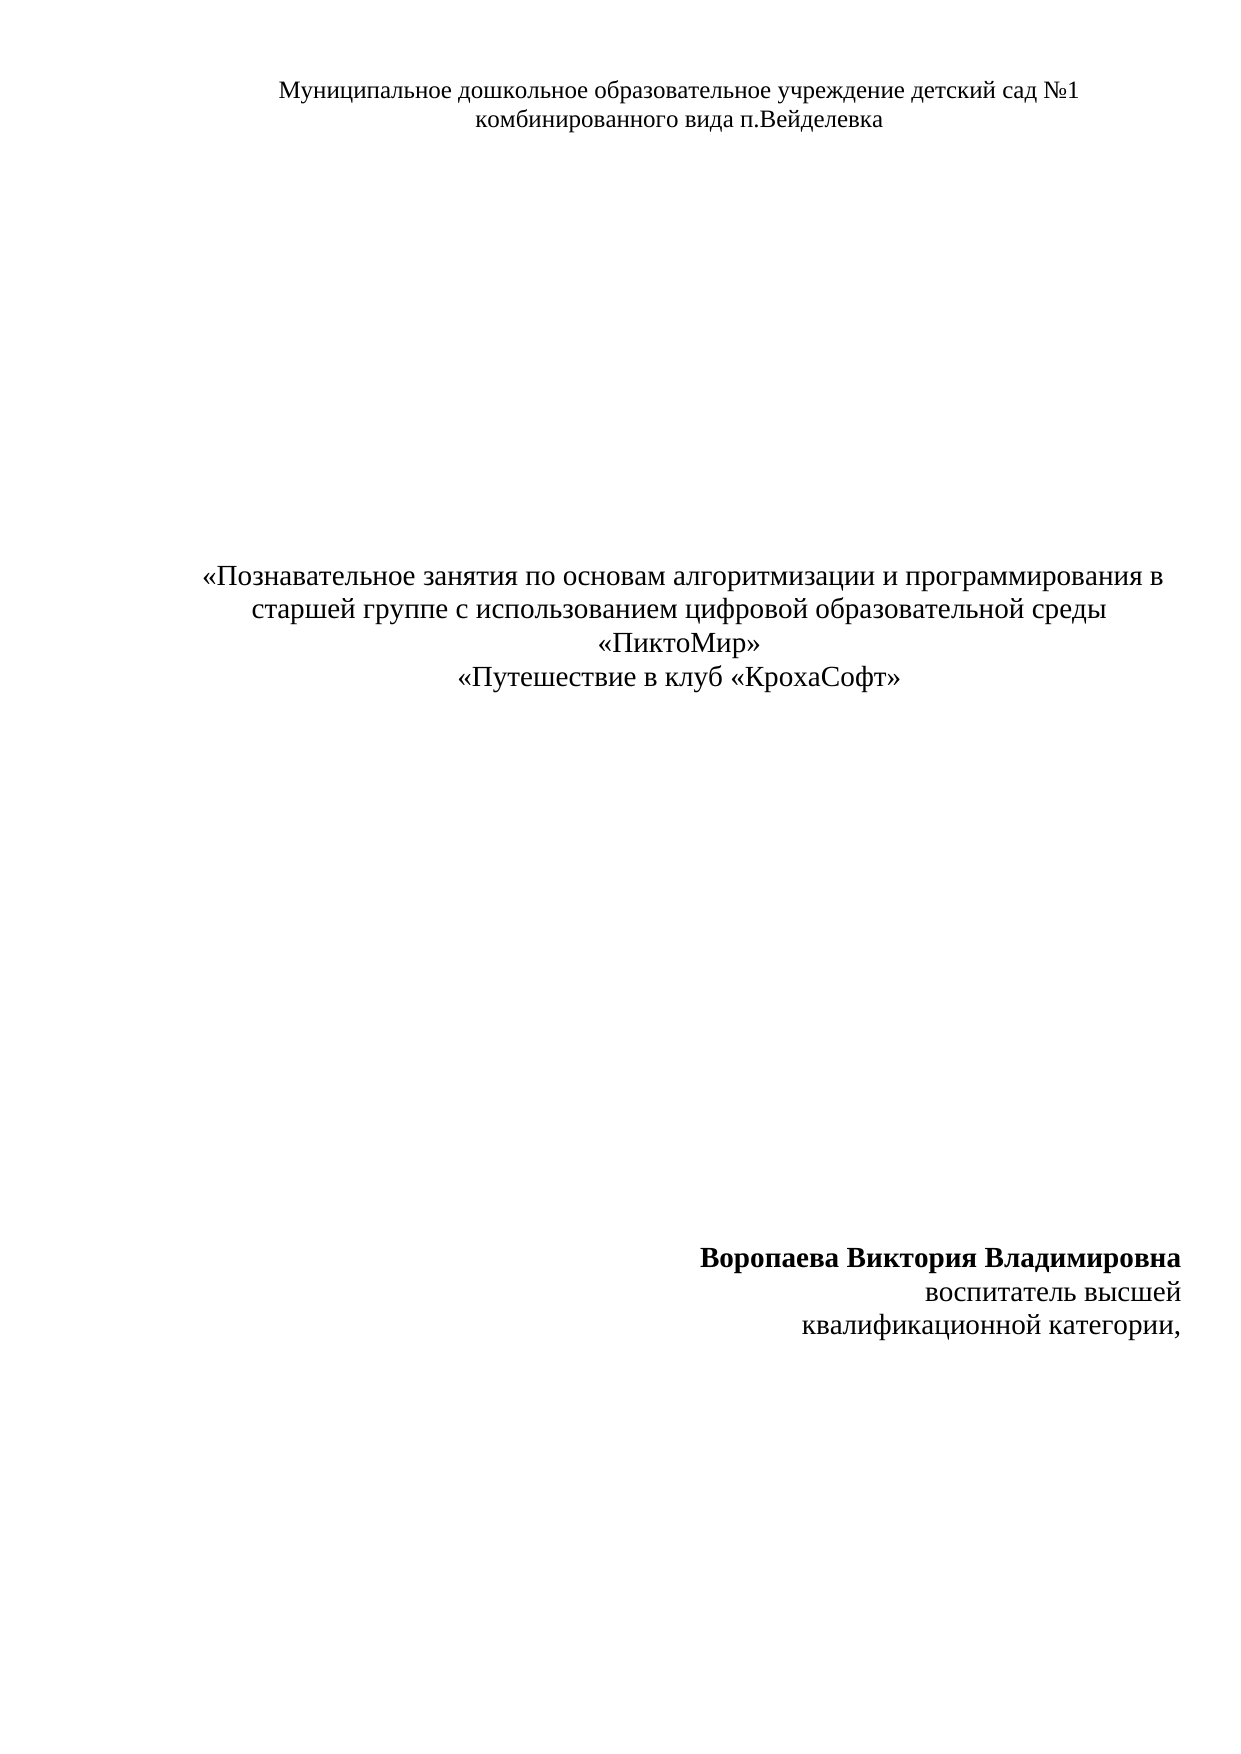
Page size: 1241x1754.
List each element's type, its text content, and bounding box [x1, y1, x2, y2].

text «Путешествие в клуб «КрохаСофт» [177, 659, 1181, 692]
text воспитатель высшей [177, 1274, 1181, 1307]
text Воропаева Виктория Владимировна [177, 1240, 1181, 1274]
text квалификационной категории, [177, 1307, 1181, 1341]
text «Познавательное занятия по основам алгоритмизации и программирования в старшей группе с использованием цифровой образовательной среды «ПиктоМир» [177, 558, 1181, 659]
